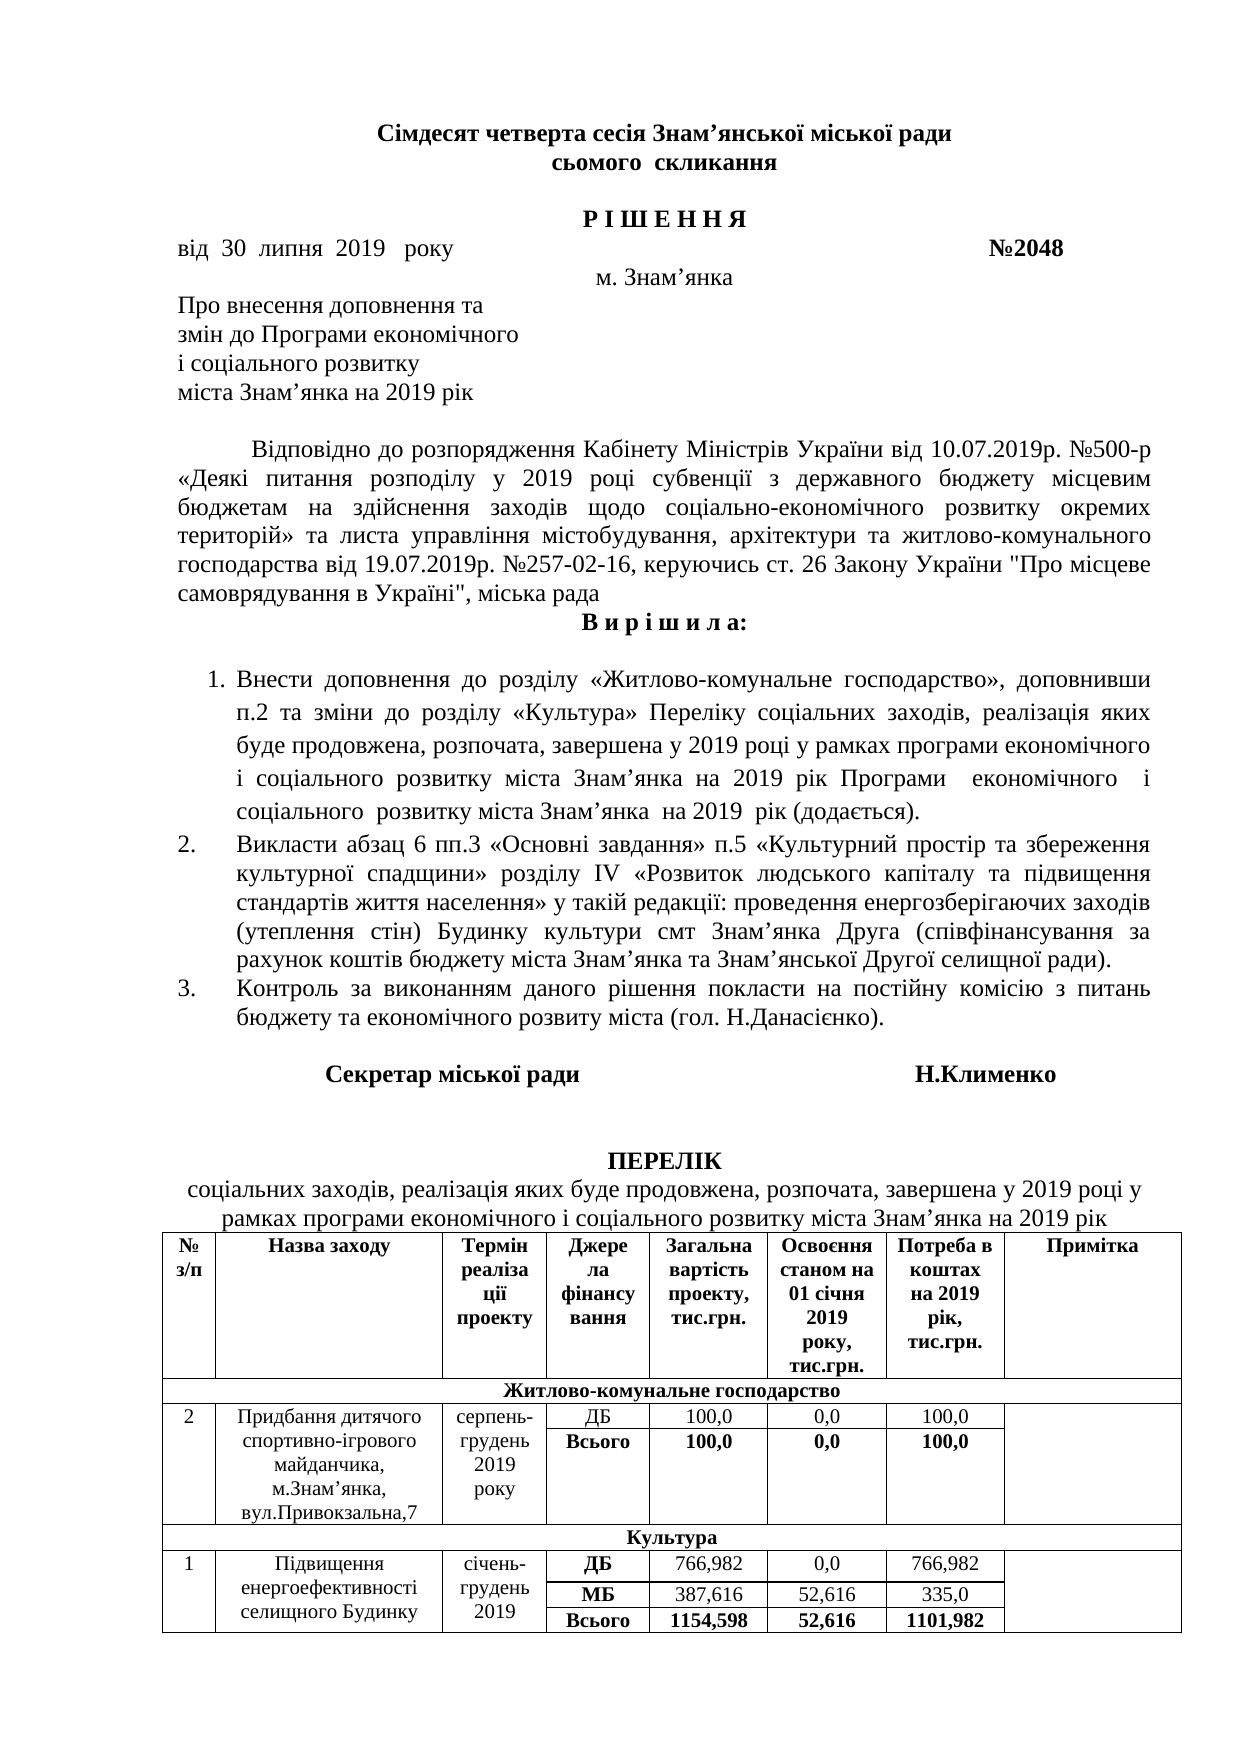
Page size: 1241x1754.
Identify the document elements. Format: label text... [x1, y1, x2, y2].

table_cell 1 [163, 1551, 215, 1632]
text Р І Ш Е Н Н Я [177, 204, 1152, 233]
table_header Назва заходу [216, 1233, 442, 1377]
list Викласти абзац 6 пп.3 «Основні завдання» п.5 «Культурний простір та збереження культурної спадщини» розділу ІV «Розвиток людського капіталу та підвищення стандартів життя населення» у такій редакції: проведення енергозберігаючих заходів (утеплення стін) Будинку культури смт Знам’янка Друга (співфінансування за рахунок коштів бюджету міста Знам’янка та Знам’янської Другої селищної ради). [177, 829, 1152, 973]
table_header Потреба в коштах на 2019 рік, тис.грн. [887, 1233, 1004, 1377]
table_header № з/п [163, 1233, 215, 1377]
table_header Джере ла фінансування [547, 1233, 649, 1377]
text і соціального розвитку [177, 348, 1152, 377]
table_cell Всього [547, 1429, 649, 1524]
table_cell Культура [163, 1525, 1181, 1549]
text Сімдесят четверта сесія Знам’янської міської ради [177, 118, 1152, 147]
table_cell січень-грудень 2019 року [443, 1551, 546, 1632]
table_cell Житлово-комунальне господарство [163, 1379, 1181, 1403]
text ПЕРЕЛІК соціальних заходів, реалізація яких буде продовжена, розпочата, завершена у 2019 році у рамках програми економічного і соціального розвитку міста Знам’янка на 2019 рік [177, 1146, 1152, 1232]
table_cell 1154,598 [650, 1608, 767, 1632]
table_cell Всього [547, 1608, 649, 1632]
table_cell 766,982 [887, 1551, 1004, 1581]
text сьомого скликання [177, 147, 1152, 176]
text м. Знам’янка [177, 262, 1152, 291]
table_cell ДБ [547, 1404, 649, 1428]
table_cell [1005, 1404, 1181, 1524]
table_cell ДБ [547, 1551, 649, 1581]
table_cell 2 [163, 1404, 215, 1524]
text змін до Програми економічного [177, 319, 1152, 348]
text від 30 липня 2019 року №2048 [177, 233, 1152, 262]
table_cell 335,0 [887, 1583, 1004, 1607]
table_header Примітка [1005, 1233, 1181, 1377]
table_cell 100,0 [650, 1429, 767, 1524]
table_cell [1005, 1551, 1181, 1632]
table_cell 387,616 [650, 1583, 767, 1607]
table_header Освоєння станом на 01 січня 2019 року, тис.грн. [768, 1233, 886, 1377]
list Внести доповнення до розділу «Житлово-комунальне господарство», доповнивши п.2 та зміни до розділу «Культура» Переліку соціальних заходів, реалізація яких буде продовжена, розпочата, завершена у 2019 році у рамках програми економічного і соціального розвитку міста Знам’янка на 2019 рік Програми економічного і соціального розвитку міста Знам’янка на 2019 рік (додається). [207, 664, 1152, 825]
table_cell 52,616 [768, 1608, 886, 1632]
text В и р і ш и л а: [177, 607, 1152, 636]
table_cell Придбання дитячого спортивно-ігрового майданчика, м.Знам’янка, вул.Привокзальна,7 [216, 1404, 442, 1524]
table_header Термін реаліза ції проекту [443, 1233, 546, 1377]
table_cell 0,0 [768, 1551, 886, 1581]
table_header Загальна вартість проекту, тис.грн. [650, 1233, 767, 1377]
text міста Знам’янка на 2019 рік [177, 377, 1152, 406]
table_cell 100,0 [887, 1429, 1004, 1524]
text Секретар міської ради Н.Клименко [325, 1059, 1152, 1088]
table_cell 766,982 [650, 1551, 767, 1581]
table_cell 0,0 [768, 1404, 886, 1428]
table_cell 0,0 [768, 1429, 886, 1524]
table_cell Підвищення енергоефективності селищного Будинку культури (утеплення стін), вул.Перспективна, 56, м.Знам’янка, смт.Знам’янка Друга Кіровоградської області – капітальний ремонт [216, 1551, 442, 1632]
text Відповідно до розпорядження Кабінету Міністрів України від 10.07.2019р. №500-р «Деякі питання розподілу у 2019 році субвенції з державного бюджету місцевим бюджетам на здійснення заходів щодо соціально-економічного розвитку окремих територій» та листа управління містобудування, архітектури та житлово-комунального господарства від 19.07.2019р. №257-02-16, керуючись ст. 26 Закону України "Про місцеве самоврядування в Україні", міська рада [177, 434, 1152, 607]
table_cell МБ [547, 1583, 649, 1607]
text Про внесення доповнення та [177, 291, 1152, 319]
table_cell 52,616 [768, 1583, 886, 1607]
table_cell 1101,982 [887, 1608, 1004, 1632]
table_cell 100,0 [650, 1404, 767, 1428]
table_cell серпень-грудень 2019 року [443, 1404, 546, 1524]
table_cell 100,0 [887, 1404, 1004, 1428]
list Контроль за виконанням даного рішення покласти на постійну комісію з питань бюджету та економічного розвиту міста (гол. Н.Данасієнко). [177, 973, 1152, 1031]
